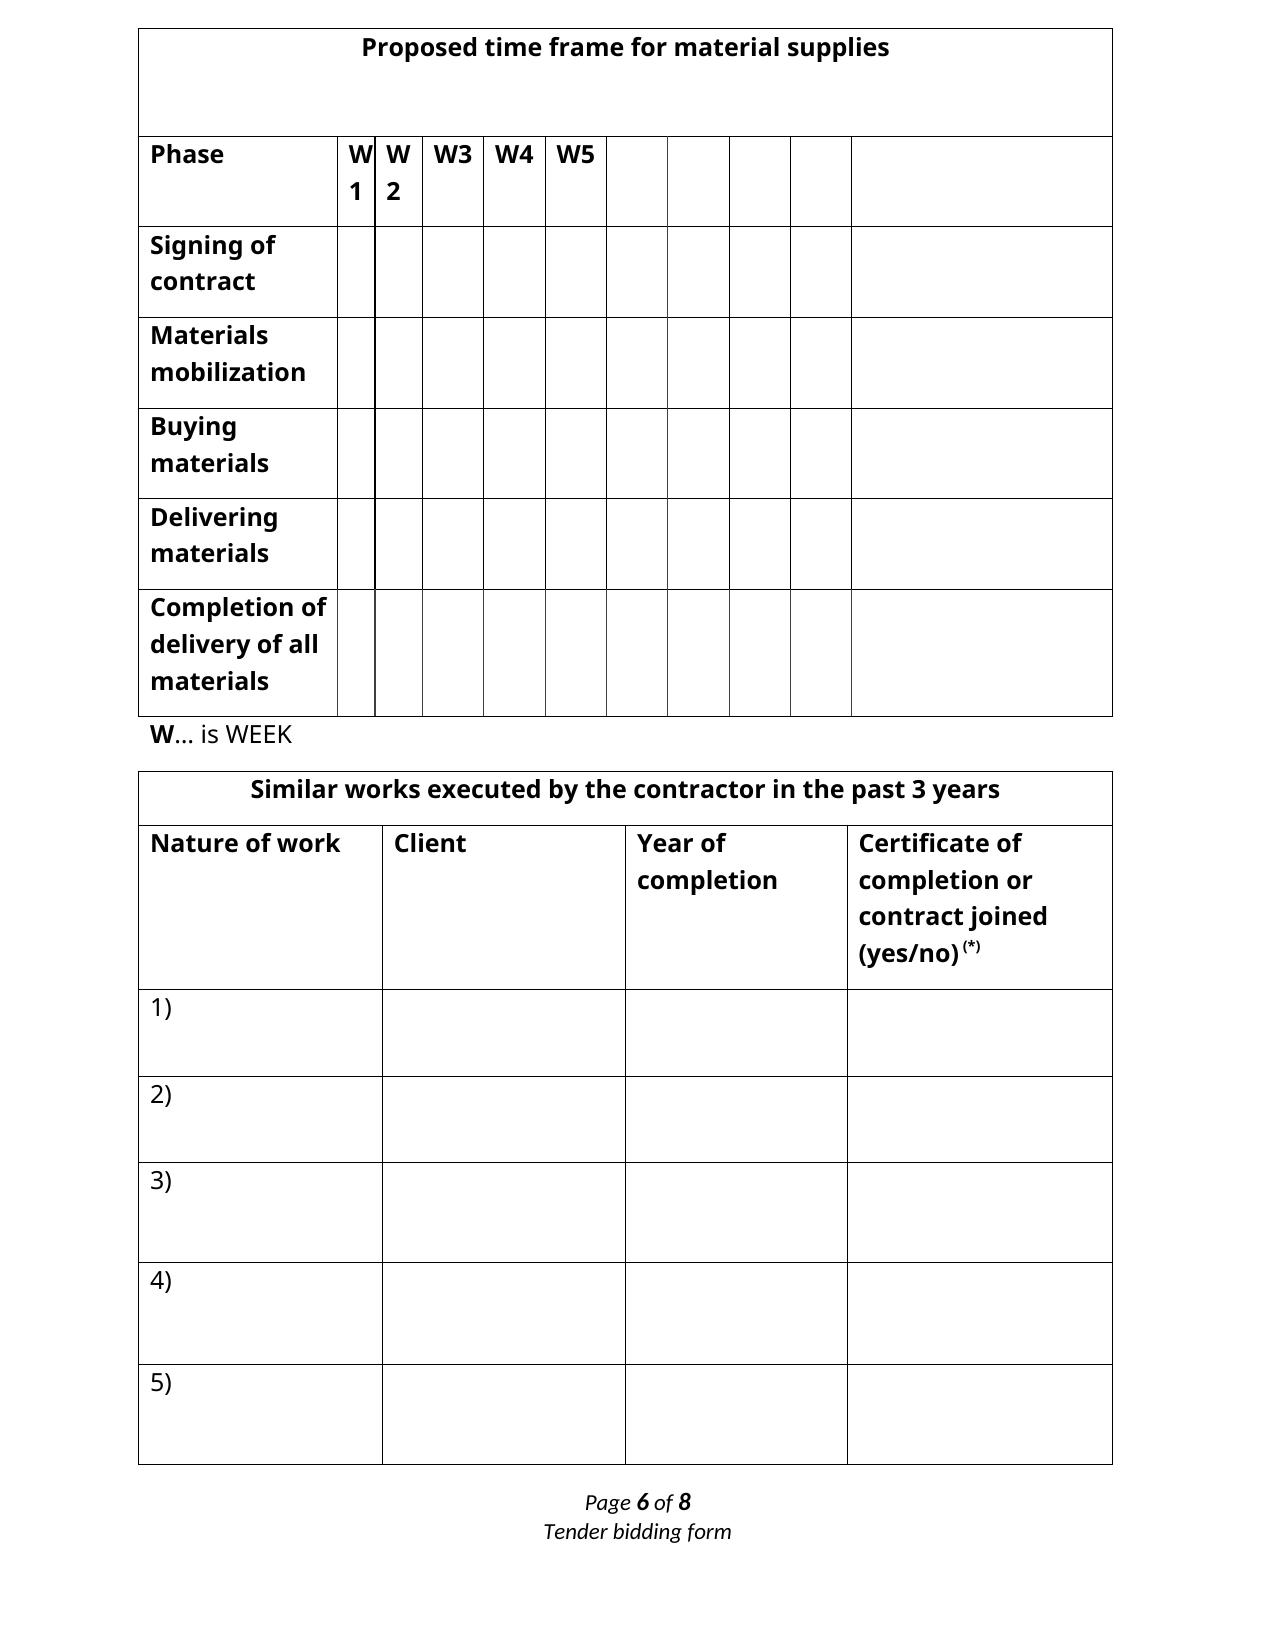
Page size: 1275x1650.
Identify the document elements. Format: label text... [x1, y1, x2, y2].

table_cell W2 [376, 137, 422, 226]
table_cell [383, 990, 625, 1076]
table_cell [376, 590, 422, 716]
table_cell [852, 227, 1112, 317]
table_cell [484, 318, 545, 407]
table_cell [668, 137, 729, 226]
table_cell Signing of contract [139, 227, 337, 317]
table_cell Certificate of completion or contract joined (yes/no) (*) [848, 826, 1112, 989]
table_cell [852, 137, 1112, 226]
table_cell [730, 590, 790, 716]
table_cell [338, 409, 374, 498]
table_cell Materials mobilization [139, 318, 337, 407]
table_cell W4 [484, 137, 545, 226]
table_cell [383, 1263, 625, 1364]
table_cell [668, 590, 729, 716]
table_cell [848, 1077, 1112, 1162]
table_cell [546, 318, 606, 407]
table_cell [791, 227, 851, 317]
table_cell [626, 1077, 847, 1162]
table_cell W3 [423, 137, 483, 226]
table_cell [376, 499, 422, 589]
table_cell [607, 409, 667, 498]
table_cell 5) [139, 1365, 382, 1464]
table_cell [376, 318, 422, 407]
table_cell [423, 499, 483, 589]
table_cell [626, 1365, 847, 1464]
table_cell [484, 227, 545, 317]
table_cell Nature of work [139, 826, 382, 989]
table_header Proposed time frame for material supplies [139, 29, 1112, 136]
table_cell [607, 318, 667, 407]
table_cell 3) [139, 1163, 382, 1262]
table_cell [668, 227, 729, 317]
table_cell [730, 409, 790, 498]
table_cell [484, 499, 545, 589]
table_cell [791, 318, 851, 407]
table_cell Phase [139, 137, 337, 226]
table_cell [668, 318, 729, 407]
table_cell Buying materials [139, 409, 337, 498]
table_cell [546, 227, 606, 317]
table_cell [546, 499, 606, 589]
table_header Similar works executed by the contractor in the past 3 years [139, 772, 1112, 824]
table_cell [338, 499, 374, 589]
table_cell [791, 499, 851, 589]
table_cell [376, 409, 422, 498]
table_cell [423, 590, 483, 716]
table_cell [730, 499, 790, 589]
table_cell Year of completion [626, 826, 847, 989]
table_cell [423, 409, 483, 498]
table_cell [484, 590, 545, 716]
table_cell [791, 137, 851, 226]
text W… is WEEK [150, 717, 1125, 751]
table_cell [383, 1365, 625, 1464]
table_cell [730, 318, 790, 407]
table_cell [383, 1077, 625, 1162]
table_cell [338, 590, 374, 716]
table_cell [626, 1163, 847, 1262]
table_cell [852, 318, 1112, 407]
table_cell [607, 227, 667, 317]
table_cell 4) [139, 1263, 382, 1364]
table_cell [338, 318, 374, 407]
table_cell Client [383, 826, 625, 989]
table_cell [484, 409, 545, 498]
table_cell [848, 1365, 1112, 1464]
table_cell [852, 590, 1112, 716]
table_cell Delivering materials [139, 499, 337, 589]
table_cell [423, 227, 483, 317]
table_cell [423, 318, 483, 407]
table_cell [848, 1163, 1112, 1262]
table_cell W1 [338, 137, 374, 226]
table_cell [668, 499, 729, 589]
table_cell [376, 227, 422, 317]
table_cell [730, 137, 790, 226]
table_cell [791, 409, 851, 498]
table_cell [546, 590, 606, 716]
table_cell W5 [546, 137, 606, 226]
table_cell Completion of delivery of all materials [139, 590, 337, 716]
table_cell [668, 409, 729, 498]
table_cell [626, 990, 847, 1076]
table_cell [791, 590, 851, 716]
table_cell [848, 990, 1112, 1076]
table_cell [338, 227, 374, 317]
table_cell [730, 227, 790, 317]
table_cell [546, 409, 606, 498]
table_cell [607, 499, 667, 589]
table_cell [383, 1163, 625, 1262]
table_cell [852, 499, 1112, 589]
table_cell [607, 137, 667, 226]
table_cell 1) [139, 990, 382, 1076]
table_cell [607, 590, 667, 716]
table_cell [626, 1263, 847, 1364]
table_cell [848, 1263, 1112, 1364]
table_cell [852, 409, 1112, 498]
table_cell 2) [139, 1077, 382, 1162]
